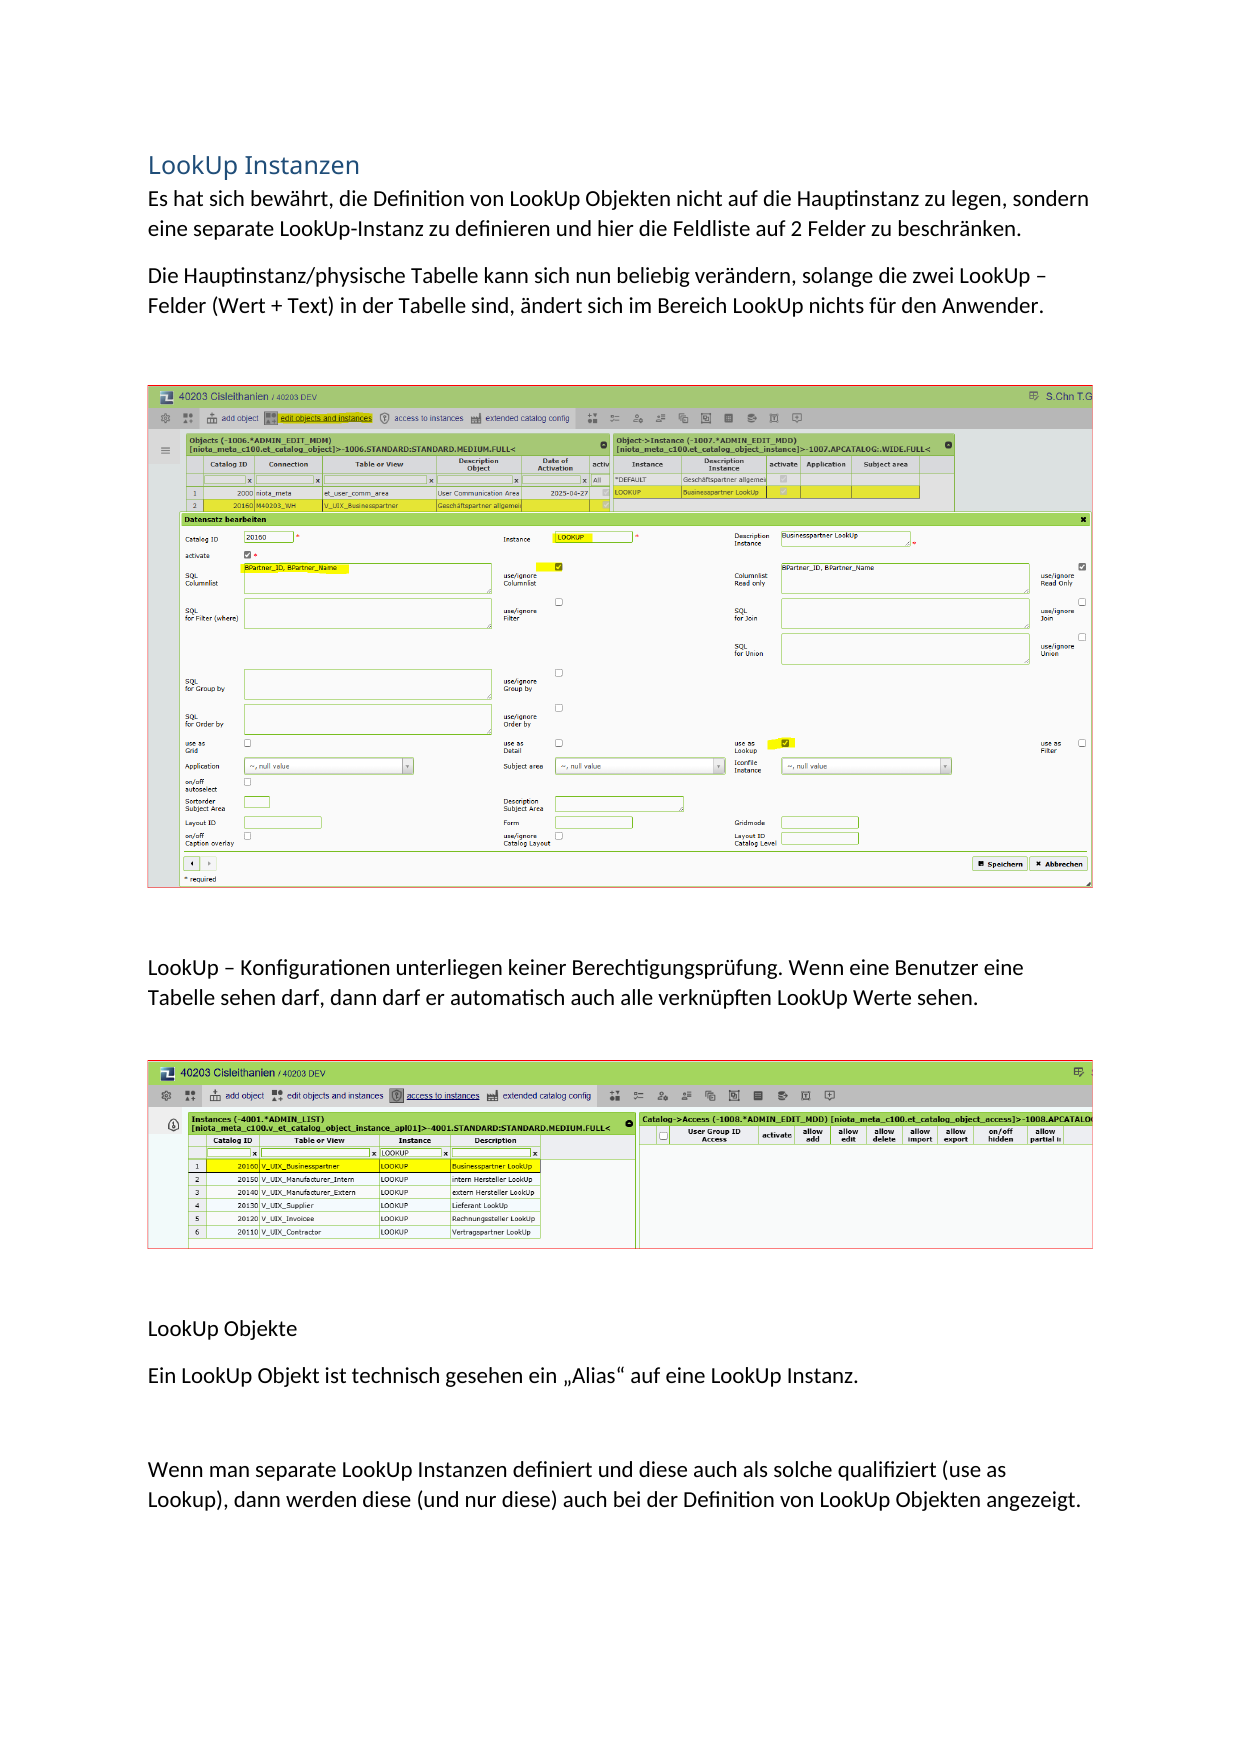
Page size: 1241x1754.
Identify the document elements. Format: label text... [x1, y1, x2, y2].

picture [147, 1060, 1093, 1249]
picture [147, 385, 1093, 888]
text LookUp – Konfigurationen unterliegen keiner Berechtigungsprüfung. Wenn eine Benutzer eine Tabelle sehen darf, dann darf er automatisch auch alle verknüpften LookUp Werte sehen. [148, 953, 1093, 1011]
text Die Hauptinstanz/physische Tabelle kann sich nun beliebig verändern, solange die zwei LookUp – Felder (Wert + Text) in der Tabelle sind, ändert sich im Bereich LookUp nichts für den Anwender. [148, 261, 1093, 320]
text Es hat sich bewährt, die Definition von LookUp Objekten nicht auf die Hauptinstanz zu legen, sondern eine separate LookUp-Instanz zu definieren und hier die Feldliste auf 2 Felder zu beschränken. [148, 184, 1093, 243]
subtitle LookUp Instanzen [148, 148, 1093, 182]
text Wenn man separate LookUp Instanzen definiert und diese auch als solche qualifiziert (use as Lookup), dann werden diese (und nur diese) auch bei der Definition von LookUp Objekten angezeigt. [148, 1455, 1093, 1513]
text LookUp Objekte [148, 1314, 1093, 1342]
text Ein LookUp Objekt ist technisch gesehen ein „Alias“ auf eine LookUp Instanz. [148, 1361, 1093, 1389]
